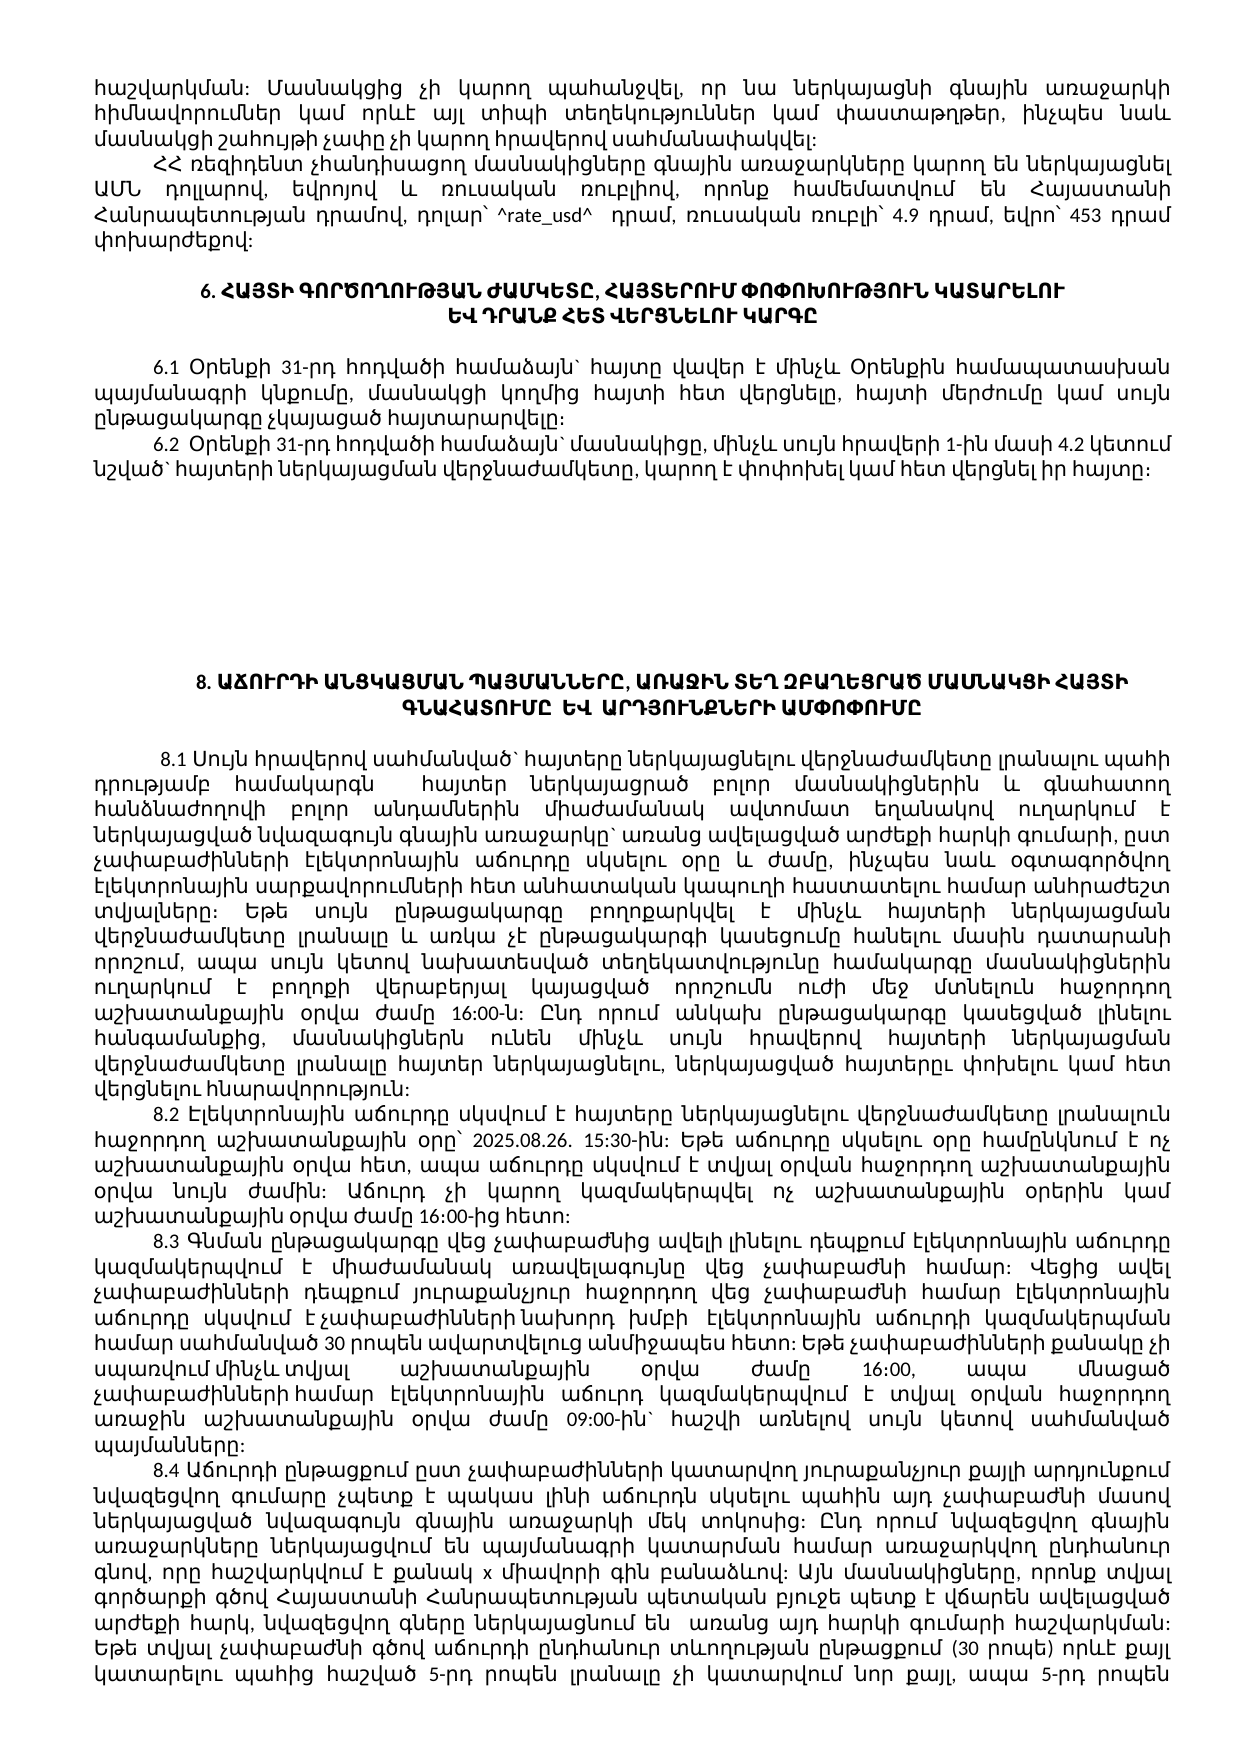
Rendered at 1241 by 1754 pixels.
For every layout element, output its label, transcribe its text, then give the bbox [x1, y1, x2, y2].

text 8.3 Գնման ընթացակարգը վեց չափաբաժնից ավելի լինելու դեպքում էլեկտրոնային աճուրդը կազմակերպվում է միաժամանակ առավելագույնը վեց չափաբաժնի համար: Վեցից ավել չափաբաժինների դեպքում յուրաքանչյուր հաջորդող վեց չափաբաժնի համար էլեկտրոնային աճուրդը սկսվում է չափաբաժինների նախորդ խմբի էլեկտրոնային աճուրդի կազմակերպման համար սահմանված 30 րոպեն ավարտվելուց անմիջապես հետո: Եթե չափաբաժինների քանակը չի սպառվում մինչև տվյալ աշխատանքային օրվա ժամը 16։00, ապա մնացած չափաբաժինների համար էլեկտրոնային աճուրդ կազմակերպվում է տվյալ օրվան հաջորդող առաջին աշխատանքային օրվա ժամը 09:00-ին` հաշվի առնելով սույն կետով սահմանված պայմանները: [94, 1229, 1171, 1457]
text ՀՀ ռեզիդենտ չհանդիսացող մասնակիցները գնային առաջարկները կարող են ներկայացնել ԱՄՆ դոլլարով, եվրոյով և ռուսական ռուբլիով, որոնք համեմատվում են Հայաստանի Հանրապետության դրամով, դոլար՝ ^rate_usd^ դրամ, ռուսական ռուբլի՝ 4.9 դրամ, եվրո՝ 453 դրամ փոխարժեքով: [94, 151, 1171, 253]
text ԳՆԱՀԱՏՈՒՄԸ ԵՎ ԱՐԴՅՈՒՆՔՆԵՐԻ ԱՄՓՈՓՈՒՄԸ [94, 695, 1171, 720]
text 8.1 Սույն հրավերով սահմանված` հայտերը ներկայացնելու վերջնաժամկետը լրանալու պահի դրությամբ համակարգն հայտեր ներկայացրած բոլոր մասնակիցներին և գնահատող հանձնաժողովի բոլոր անդամներին միաժամանակ ավտոմատ եղանակով ուղարկում է ներկայացված նվազագույն գնային առաջարկը` առանց ավելացված արժեքի հարկի գումարի, ըստ չափաբաժինների էլեկտրոնային աճուրդը սկսելու օրը և ժամը, ինչպես նաև օգտագործվող էլեկտրոնային սարքավորումների հետ անհատական կապուղի հաստատելու համար անհրաժեշտ տվյալները։ Եթե սույն ընթացակարգը բողոքարկվել է մինչև հայտերի ներկայացման վերջնաժամկետը լրանալը և առկա չէ ընթացակարգի կասեցումը հանելու մասին դատարանի որոշում, ապա սույն կետով նախատեսված տեղեկատվությունը համակարգը մասնակիցներին ուղարկում է բողոքի վերաբերյալ կայացված որոշումն ուժի մեջ մտնելուն հաջորդող աշխատանքային օրվա ժամը 16:00-ն: Ընդ որում անկախ ընթացակարգը կասեցված լինելու հանգամանքից, մասնակիցներն ունեն մինչև սույն հրավերով հայտերի ներկայացման վերջնաժամկետը լրանալը հայտեր ներկայացնելու, ներկայացված հայտերըւ փոխելու կամ հետ վերցնելու հնարավորություն: [94, 746, 1171, 1102]
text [94, 75, 1171, 151]
text 8. ԱՃՈՒՐԴԻ ԱՆՑԿԱՑՄԱՆ ՊԱՅՄԱՆՆԵՐԸ, ԱՌԱՋԻՆ ՏԵՂ ԶԲԱՂԵՑՐԱԾ ՄԱՍՆԱԿՑԻ ՀԱՅՏԻ [94, 669, 1171, 695]
text 6. ՀԱՅՏԻ ԳՈՐԾՈՂՈՒԹՅԱՆ ԺԱՄԿԵՏԸ, ՀԱՅՏԵՐՈՒՄ ՓՈՓՈԽՈՒԹՅՈՒՆ ԿԱՏԱՐԵԼՈՒ [94, 278, 1171, 304]
text 8.2 Էլեկտրոնային աճուրդը սկսվում է հայտերը ներկայացնելու վերջնաժամկետը լրանալուն հաջորդող աշխատանքային օրը՝ 2025.08.26. 15:30 -ին: Եթե աճուրդը սկսելու օրը համընկնում է ոչ աշխատանքային օրվա հետ, ապա աճուրդը սկսվում է տվյալ օրվան հաջորդող աշխատանքային օրվա նույն ժամին: Աճուրդ չի կարող կազմակերպվել ոչ աշխատանքային օրերին կամ աշխատանքային օրվա ժամը 16։00-ից հետո: [94, 1102, 1171, 1229]
text ԵՎ ԴՐԱՆՔ ՀԵՏ ՎԵՐՑՆԵԼՈՒ ԿԱՐԳԸ [94, 304, 1171, 329]
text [94, 1457, 1171, 1686]
text 6.2 Օրենքի 31-րդ հոդվածի համաձայն` մասնակիցը, մինչև սույն հրավերի 1-ին մասի 4.2 կետում նշված` հայտերի ներկայացման վերջնաժամկետը, կարող է փոփոխել կամ հետ վերցնել իր հայտը։ [94, 431, 1171, 482]
text 6.1 Օրենքի 31-րդ հոդվածի համաձայն` հայտը վավեր է մինչև Օրենքին համապատասխան պայմանագրի կնքումը, մասնակցի կողմից հայտի հետ վերցնելը, հայտի մերժումը կամ սույն ընթացակարգը չկայացած հայտարարվելը։ [94, 354, 1171, 431]
